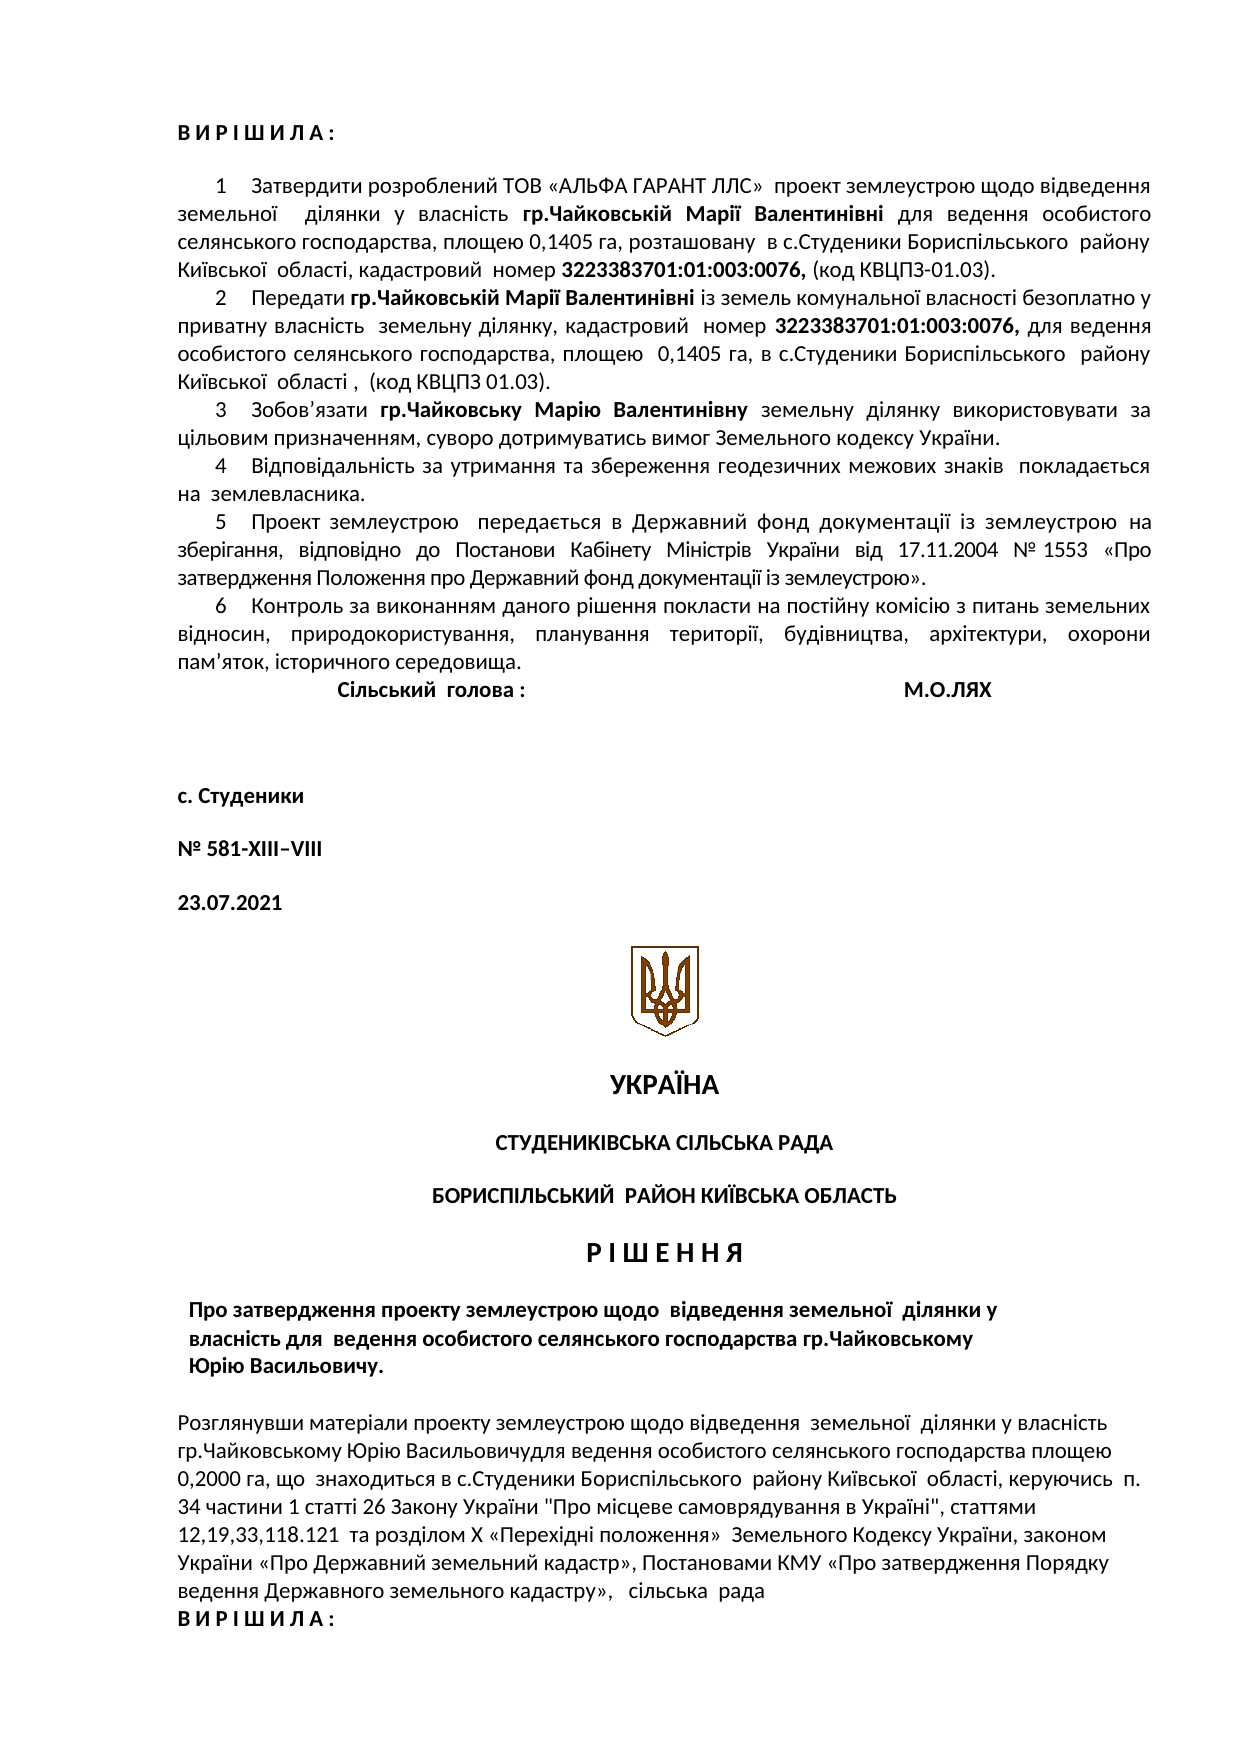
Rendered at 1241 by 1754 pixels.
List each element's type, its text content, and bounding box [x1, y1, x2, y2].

text Р І Ш Е Н Н Я [177, 1234, 1152, 1269]
text В И Р І Ш И Л А : [177, 118, 1152, 146]
list Затвердити розроблений ТОВ «АЛЬФА ГАРАНТ ЛЛС» проект землеустрою щодо відведення земельної ділянки у власність гр.Чайковській Марії Валентинівні для ведення особистого селянського господарства, площею 0,1405 га, розташовану в с.Студеники Бориспільського району Київської області, кадастровий номер 3223383701:01:003:0076, (код КВЦПЗ-01.03). [177, 171, 1152, 283]
text СТУДЕНИКІВСЬКА СІЛЬСЬКА РАДА [177, 1128, 1152, 1156]
list Контроль за виконанням даного рішення покласти на постійну комісію з питань земельних відносин, природокористування, планування території, будівництва, архітектури, охорони пам’яток, історичного середовища. [177, 591, 1152, 676]
list Відповідальність за утримання та збереження геодезичних межових знаків покладається на землевласника. [177, 451, 1152, 507]
text № 581-ХІІІ–VІІІ [177, 834, 1152, 863]
text с. Студеники [177, 782, 1152, 809]
picture [624, 940, 705, 1041]
list Передати гр.Чайковській Марії Валентинівні із земель комунальної власності безоплатно у приватну власність земельну ділянку, кадастровий номер 3223383701:01:003:0076, для ведення особистого селянського господарства, площею 0,1405 га, в с.Студеники Бориспільського району Київської області , (код КВЦПЗ 01.03). [177, 283, 1152, 395]
text УКРАЇНА [177, 1066, 1152, 1102]
list Зобов’язати гр.Чайковську Марію Валентинівну земельну ділянку використовувати за цільовим призначенням, суворо дотримуватись вимог Земельного кодексу України. [177, 395, 1152, 451]
list Проект землеустрою передається в Державний фонд документації із землеустрою на зберігання, відповідно до Постанови Кабінету Міністрів України від 17.11.2004 № 1553 «Про затвердження Положення про Державний фонд документації із землеустрою». [177, 507, 1152, 591]
text В И Р І Ш И Л А : [177, 1604, 1152, 1632]
text БОРИСПІЛЬСЬКИЙ РАЙОН КИЇВСЬКА ОБЛАСТЬ [177, 1181, 1152, 1209]
text 23.07.2021 [177, 888, 1152, 916]
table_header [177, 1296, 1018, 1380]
text Розглянувши матеріали проекту землеустрою щодо відведення земельної ділянки у власність гр.Чайковському Юрію Васильовичудля ведення особистого селянського господарства площею 0,2000 га, що знаходиться в с.Студеники Бориспільського району Київської області, керуючись п. 34 частини 1 статті 26 Закону України "Про місцеве самоврядування в Україні", статтями 12,19,33,118.121 та розділом Х «Перехідні положення» Земельного Кодексу України, законом України «Про Державний земельний кадастр», Постановами КМУ «Про затвердження Порядку ведення Державного земельного кадастру», сільська рада [177, 1408, 1152, 1604]
text Сільський голова : М.О.ЛЯХ [177, 676, 1152, 703]
